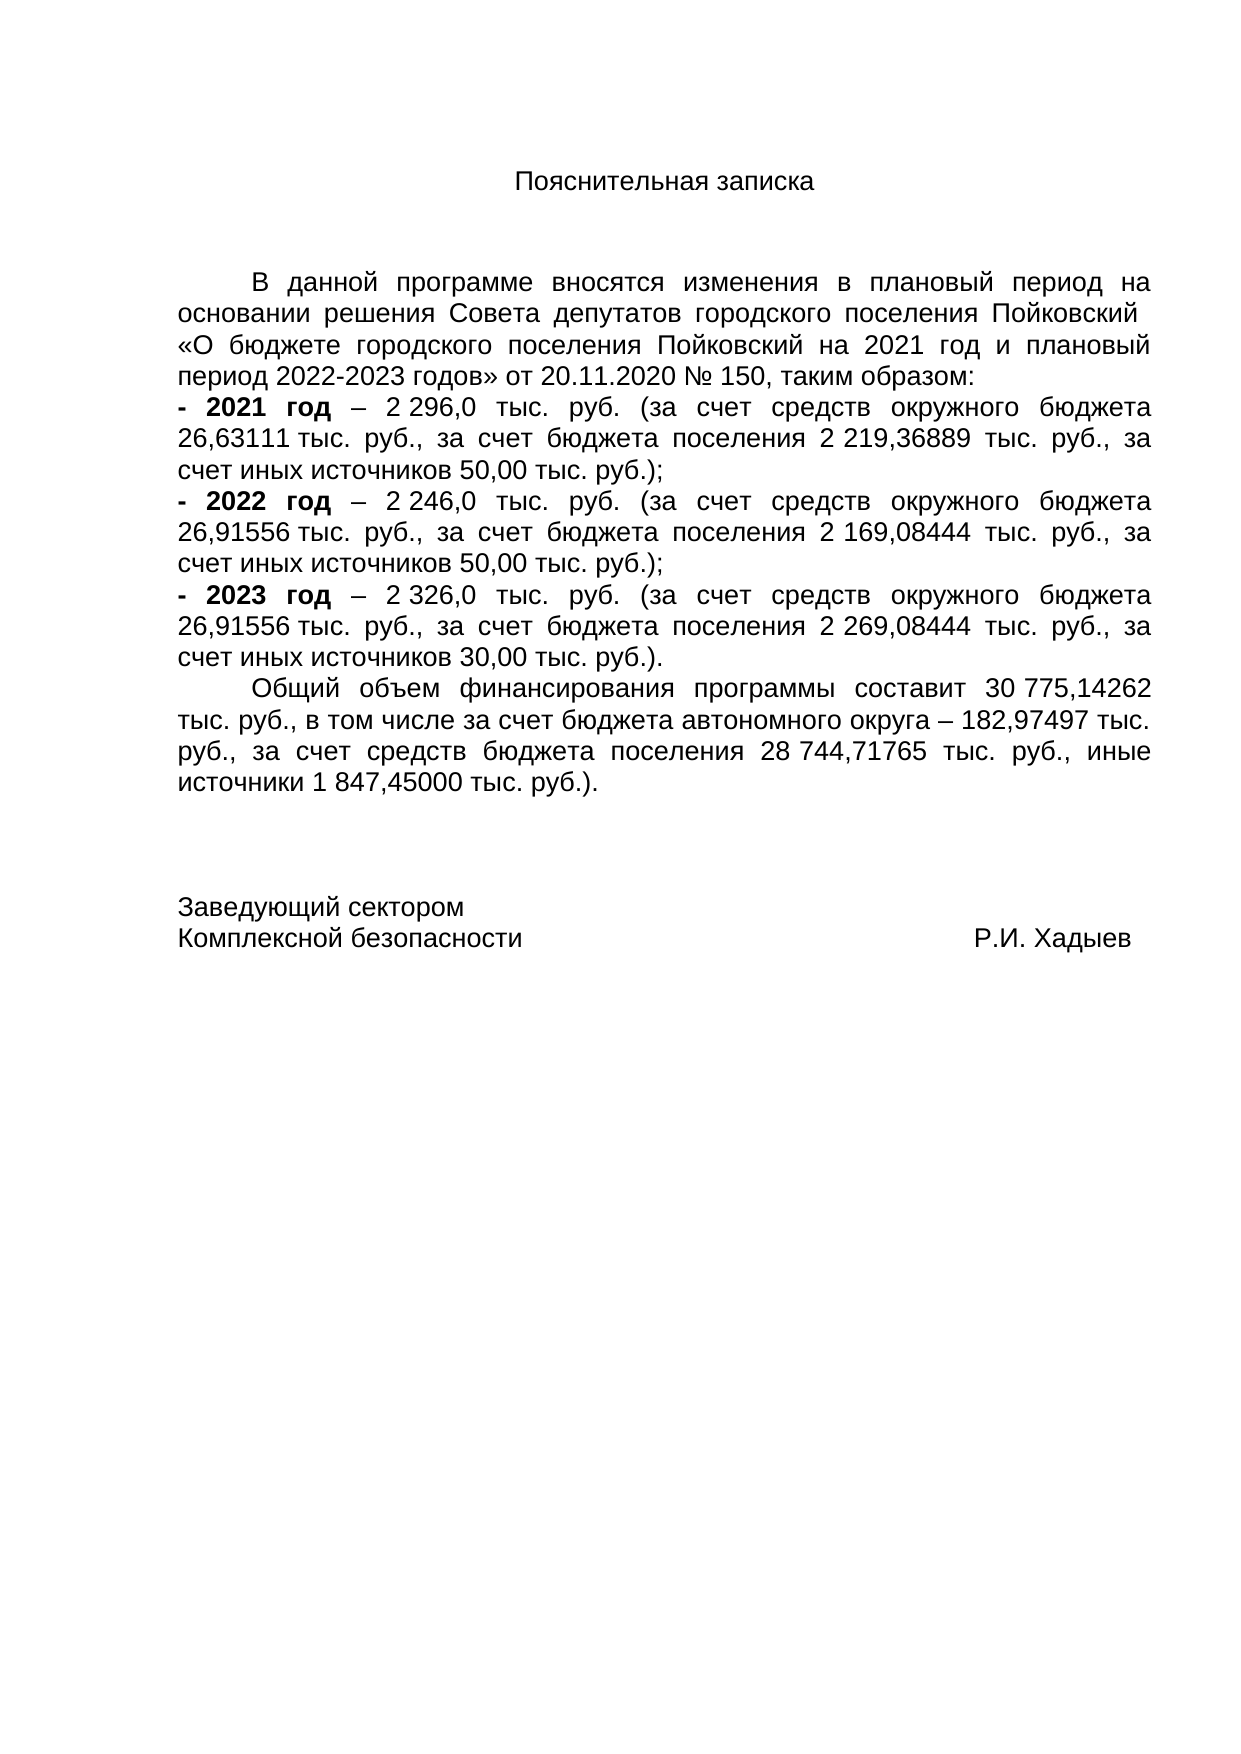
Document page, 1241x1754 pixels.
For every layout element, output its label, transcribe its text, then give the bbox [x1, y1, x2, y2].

text Общий объем финансирования программы составит 30 775,14262 тыс. руб., в том числе за счет бюджета автономного округа – 182,97497 тыс. руб., за счет средств бюджета поселения 28 744,71765 тыс. руб., иные источники 1 847,45000 тыс. руб.). [177, 672, 1152, 797]
text Пояснительная записка [177, 165, 1152, 197]
text В данной программе вносятся изменения в плановый период на основании решения Совета депутатов городского поселения Пойковский «О бюджете городского поселения Пойковский на 2021 год и плановый период 2022-2023 годов» от 20.11.2020 № 150, таким образом: [177, 266, 1152, 391]
text Заведующий сектором [177, 891, 1152, 922]
text Комплексной безопасности Р.И. Хадыев [177, 922, 1152, 954]
text - 2021 год – 2 296,0 тыс. руб. (за счет средств окружного бюджета 26,63111 тыс. руб., за счет бюджета поселения 2 219,36889 тыс. руб., за счет иных источников 50,00 тыс. руб.); [177, 391, 1152, 485]
text - 2022 год – 2 246,0 тыс. руб. (за счет средств окружного бюджета 26,91556 тыс. руб., за счет бюджета поселения 2 169,08444 тыс. руб., за счет иных источников 50,00 тыс. руб.); [177, 485, 1152, 579]
text - 2023 год – 2 326,0 тыс. руб. (за счет средств окружного бюджета 26,91556 тыс. руб., за счет бюджета поселения 2 269,08444 тыс. руб., за счет иных источников 30,00 тыс. руб.). [177, 579, 1152, 672]
